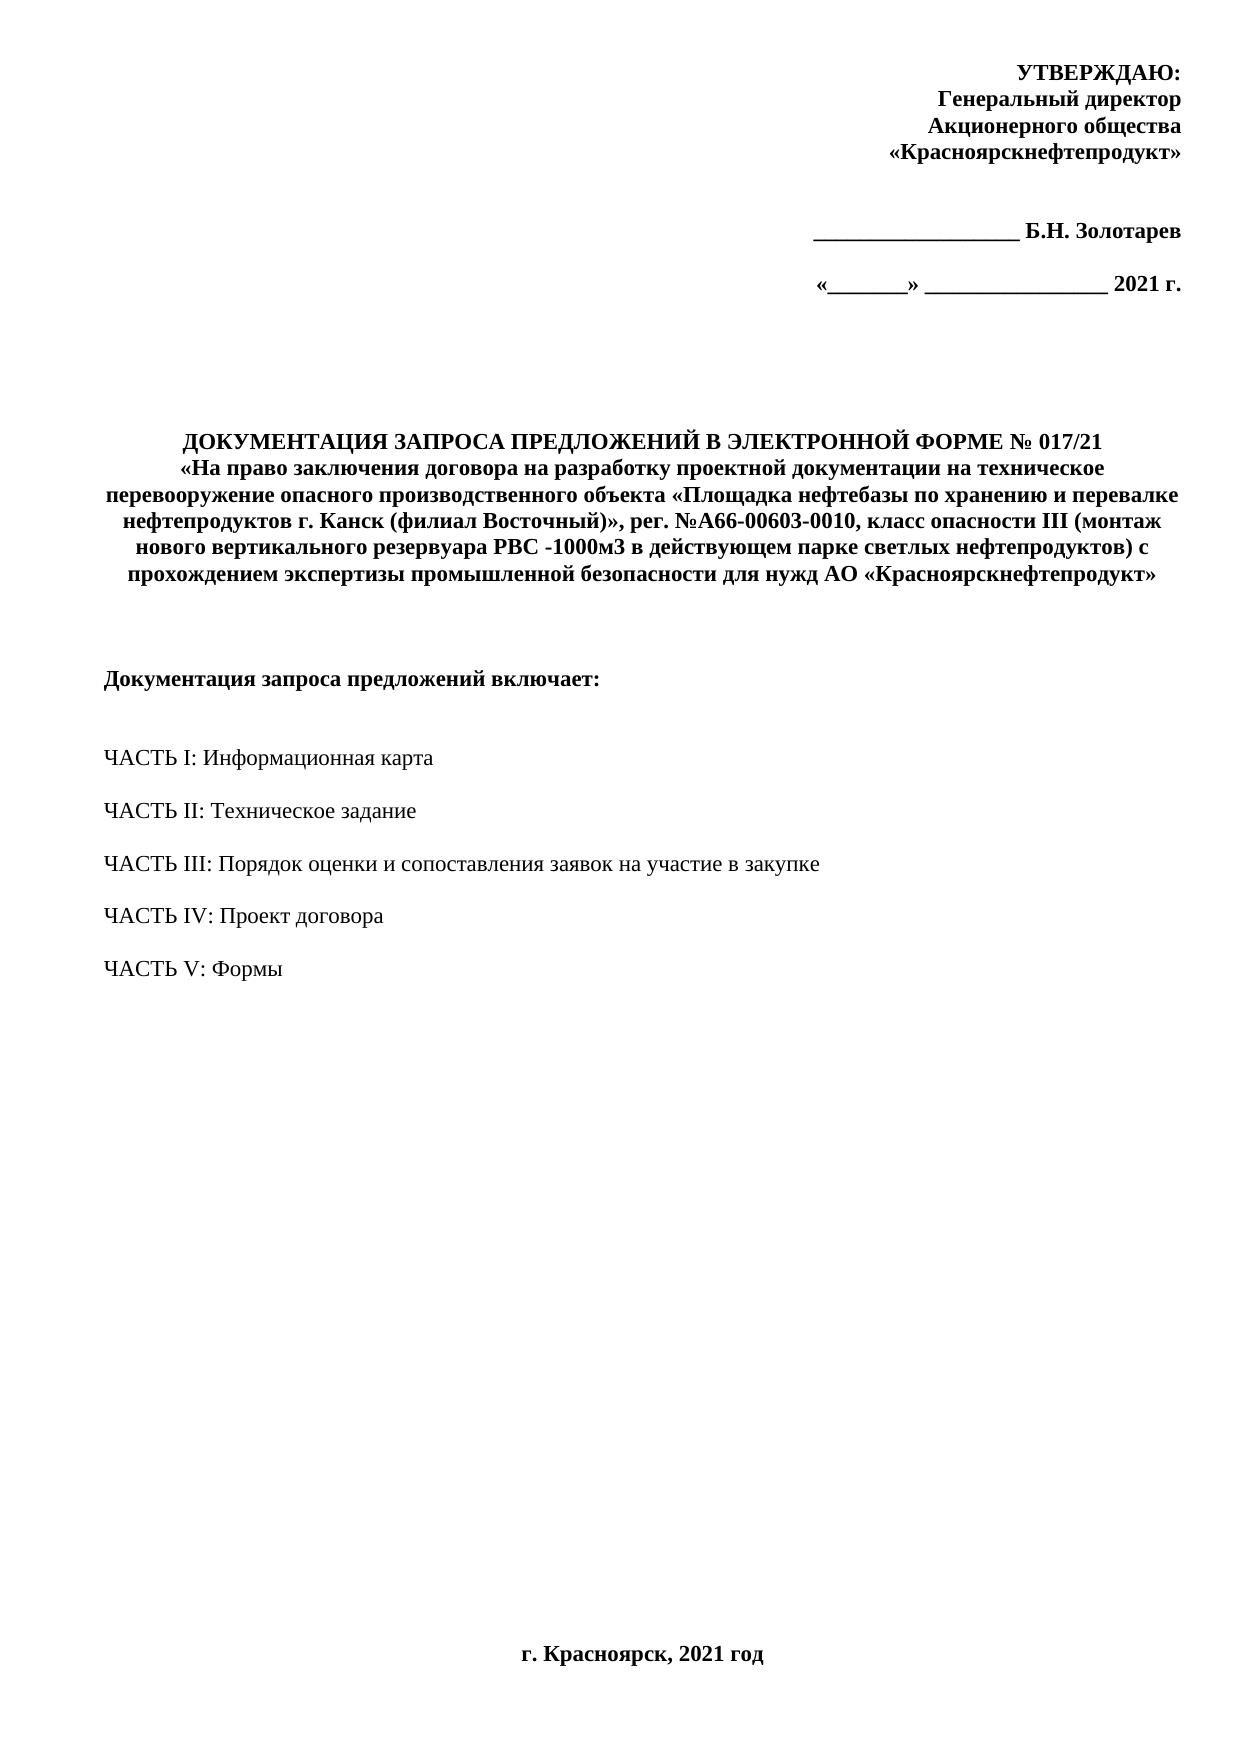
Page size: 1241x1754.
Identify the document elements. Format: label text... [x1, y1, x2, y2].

text УТВЕРЖДАЮ: [103, 59, 1181, 85]
text Документация запроса предложений включает: [103, 665, 1181, 692]
text ЧАСТЬ I: Информационная карта [103, 744, 1181, 771]
text ДОКУМЕНТАЦИЯ ЗАПРОСА ПРЕДЛОЖЕНИЙ В ЭЛЕКТРОННОЙ ФОРМЕ № 017/21 [103, 428, 1181, 454]
text «На право заключения договора на разработку проектной документации на техническое перевооружение опасного производственного объекта «Площадка нефтебазы по хранению и перевалке нефтепродуктов г. Канск (филиал Восточный)», рег. №А66-00603-0010, класс опасности III (монтаж нового вертикального резервуара РВС -1000м3 в действующем парке светлых нефтепродуктов) с прохождением экспертизы промышленной безопасности для нужд АО «Красноярскнефтепродукт» [103, 454, 1181, 586]
text «_______» ________________ 2021 г. [103, 270, 1181, 296]
text ЧАСТЬ V: Формы [103, 955, 1181, 981]
text ЧАСТЬ II: Техническое задание [103, 797, 1181, 823]
text г. Красноярск, 2021 год [103, 1640, 1181, 1667]
text __________________ Б.Н. Золотарев [103, 217, 1181, 243]
text ЧАСТЬ IV: Проект договора [103, 902, 1181, 929]
text «Красноярскнефтепродукт» [103, 138, 1181, 164]
text Генеральный директор [103, 85, 1181, 112]
text ЧАСТЬ III: Порядок оценки и сопоставления заявок на участие в закупке [103, 850, 1181, 876]
text Акционерного общества [103, 112, 1181, 138]
